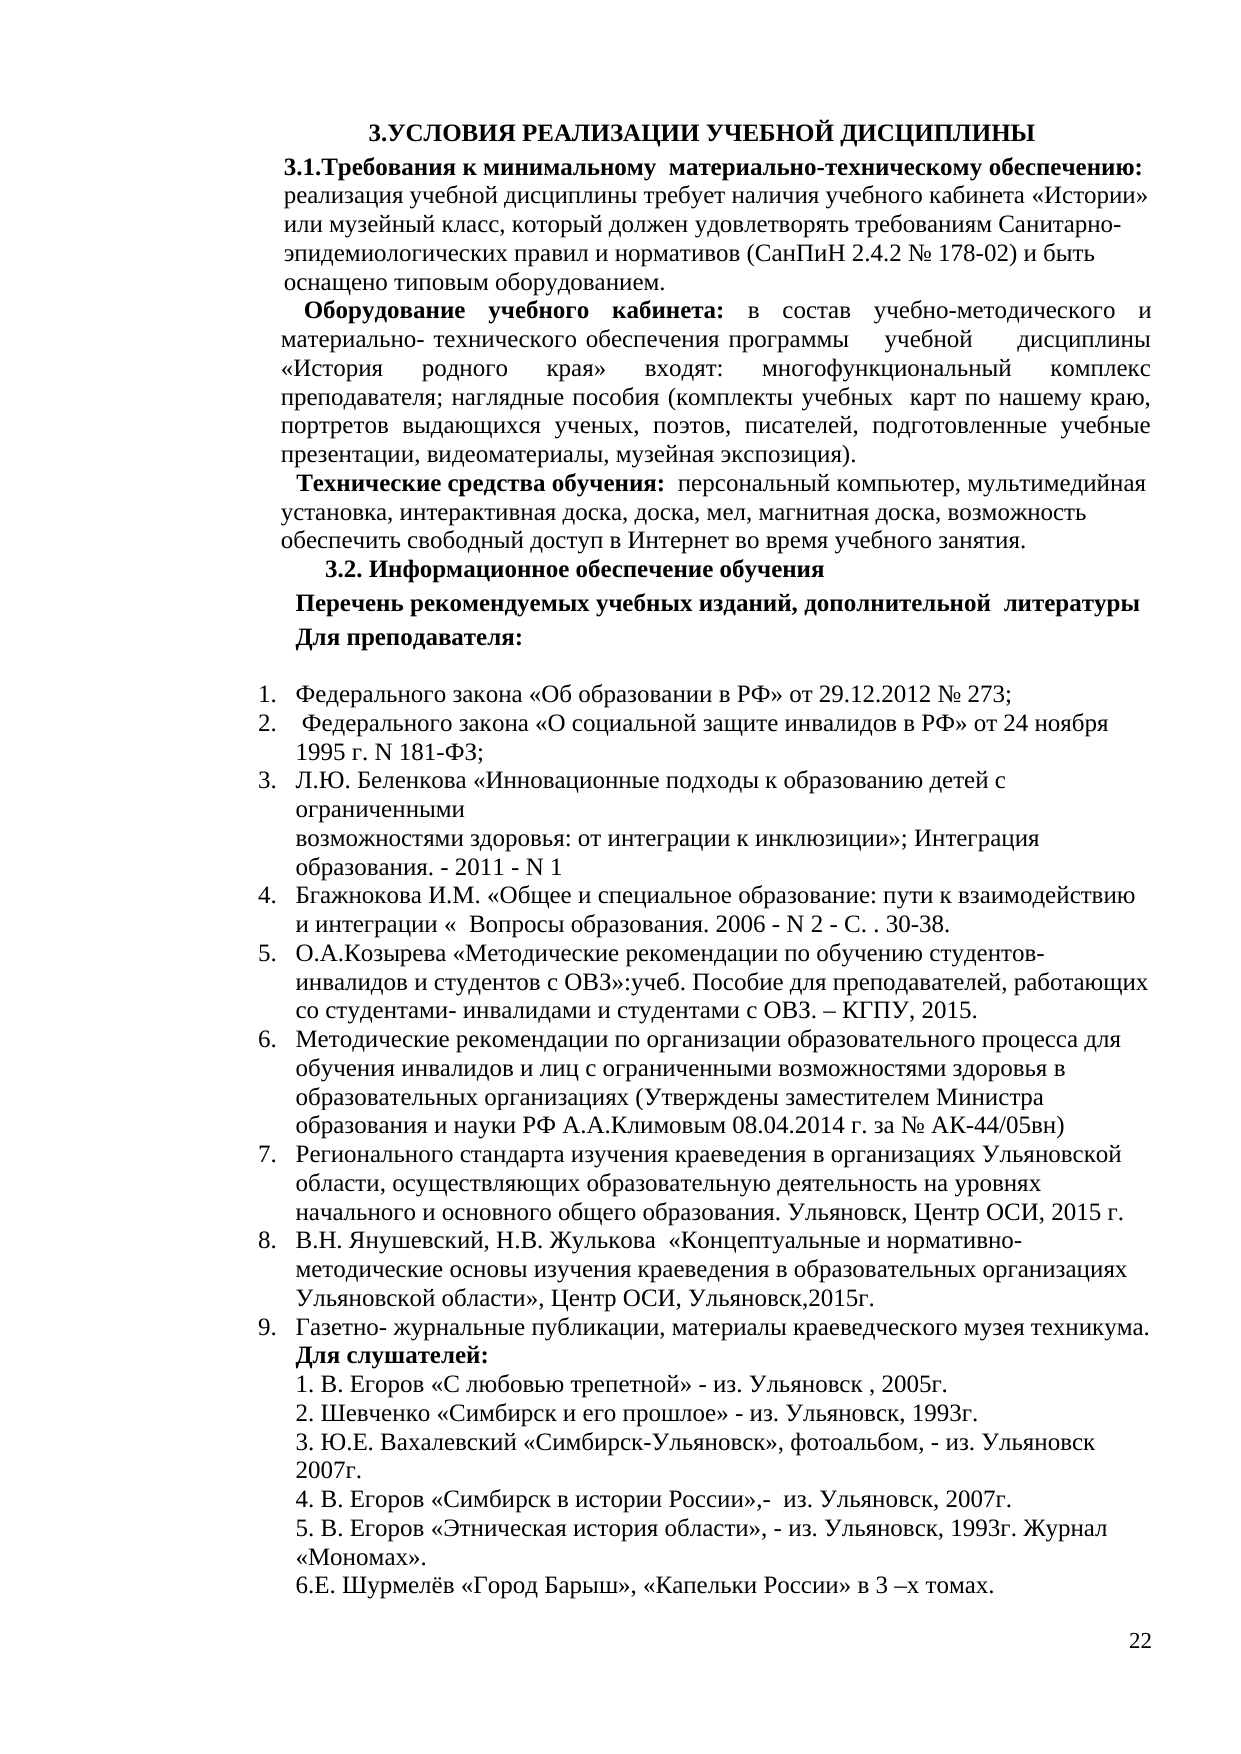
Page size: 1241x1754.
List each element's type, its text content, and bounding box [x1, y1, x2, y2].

text 4. В. Егоров «Симбирск в истории России»,- из. Ульяновск, 2007г. [295, 1484, 1152, 1513]
list Л.Ю. Беленкова «Инновационные подходы к образованию детей с ограниченными [258, 765, 1152, 823]
text возможностями здоровья: от интеграции к инклюзиции»; Интеграция образования. - 2011 - N 1 [295, 823, 1152, 880]
text Оборудование учебного кабинета: в состав учебно-методического и материально- технического обеспечения программы учебной дисциплины «История родного края» входят: многофункциональный комплекс преподавателя; наглядные пособия (комплекты учебных карт по нашему краю, портретов выдающихся ученых, поэтов, писателей, подготовленные учебные презентации, видеоматериалы, музейная экспозиция). [281, 296, 1152, 468]
list Федерального закона «Об образовании в РФ» от 29.12.2012 № 273; [258, 679, 1152, 708]
text Для слушателей: [295, 1340, 1152, 1369]
text Технические средства обучения: персональный компьютер, мультимедийная установка, интерактивная доска, доска, мел, магнитная доска, возможность обеспечить свободный доступ в Интернет во время учебного занятия. [177, 468, 1152, 554]
list Бгажнокова И.М. «Общее и специальное образование: пути к взаимодействию и интеграции « Вопросы образования. 2006 - N 2 - С. . 30-38. [258, 880, 1152, 938]
text Для преподавателя: [295, 622, 1152, 650]
list Федерального закона «О социальной защите инвалидов в РФ» от 24 ноября 1995 г. N 181-ФЗ; [258, 708, 1152, 765]
text 3.1.Требования к минимальному материально-техническому обеспечению: реализация учебной дисциплины требует наличия учебного кабинета «Истории» или музейный класс, который должен удовлетворять требованиям Санитарно-эпидемиологических правил и нормативов (СанПиН 2.4.2 № 178-02) и быть оснащено типовым оборудованием. [283, 152, 1152, 296]
text 2. Шевченко «Симбирск и его прошлое» - из. Ульяновск, 1993г. [295, 1398, 1152, 1427]
text 3.2. Информационное обеспечение обучения [295, 554, 1152, 583]
text 3. Ю.Е. Вахалевский «Симбирск-Ульяновск», фотоальбом, - из. Ульяновск 2007г. [295, 1427, 1152, 1484]
list Регионального стандарта изучения краеведения в организациях Ульяновской области, осуществляющих образовательную деятельность на уровнях начального и основного общего образования. Ульяновск, Центр ОСИ, 2015 г. [258, 1139, 1152, 1225]
text 1. В. Егоров «С любовью трепетной» - из. Ульяновск , 2005г. [295, 1369, 1152, 1398]
list О.А.Козырева «Методические рекомендации по обучению студентов-инвалидов и студентов с ОВЗ»:учеб. Пособие для преподавателей, работающих со студентами- инвалидами и студентами с ОВЗ. – КГПУ, 2015. [258, 938, 1152, 1024]
list Газетно- журнальные публикации, материалы краеведческого музея техникума. [258, 1312, 1152, 1340]
text 6.Е. Шурмелёв «Город Барыш», «Капельки России» в 3 –х томах. [295, 1570, 1152, 1599]
text Перечень рекомендуемых учебных изданий, дополнительной литературы [295, 588, 1152, 617]
list В.Н. Янушевский, Н.В. Жулькова «Концептуальные и нормативно-методические основы изучения краеведения в образовательных организациях Ульяновской области», Центр ОСИ, Ульяновск,2015г. [258, 1225, 1152, 1312]
text 5. В. Егоров «Этническая история области», - из. Ульяновск, 1993г. Журнал «Мономах». [295, 1513, 1152, 1570]
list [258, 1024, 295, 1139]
list 3.УСЛОВИЯ РЕАЛИЗАЦИИ УЧЕБНОЙ ДИСЦИПЛИНЫ [252, 118, 1152, 147]
